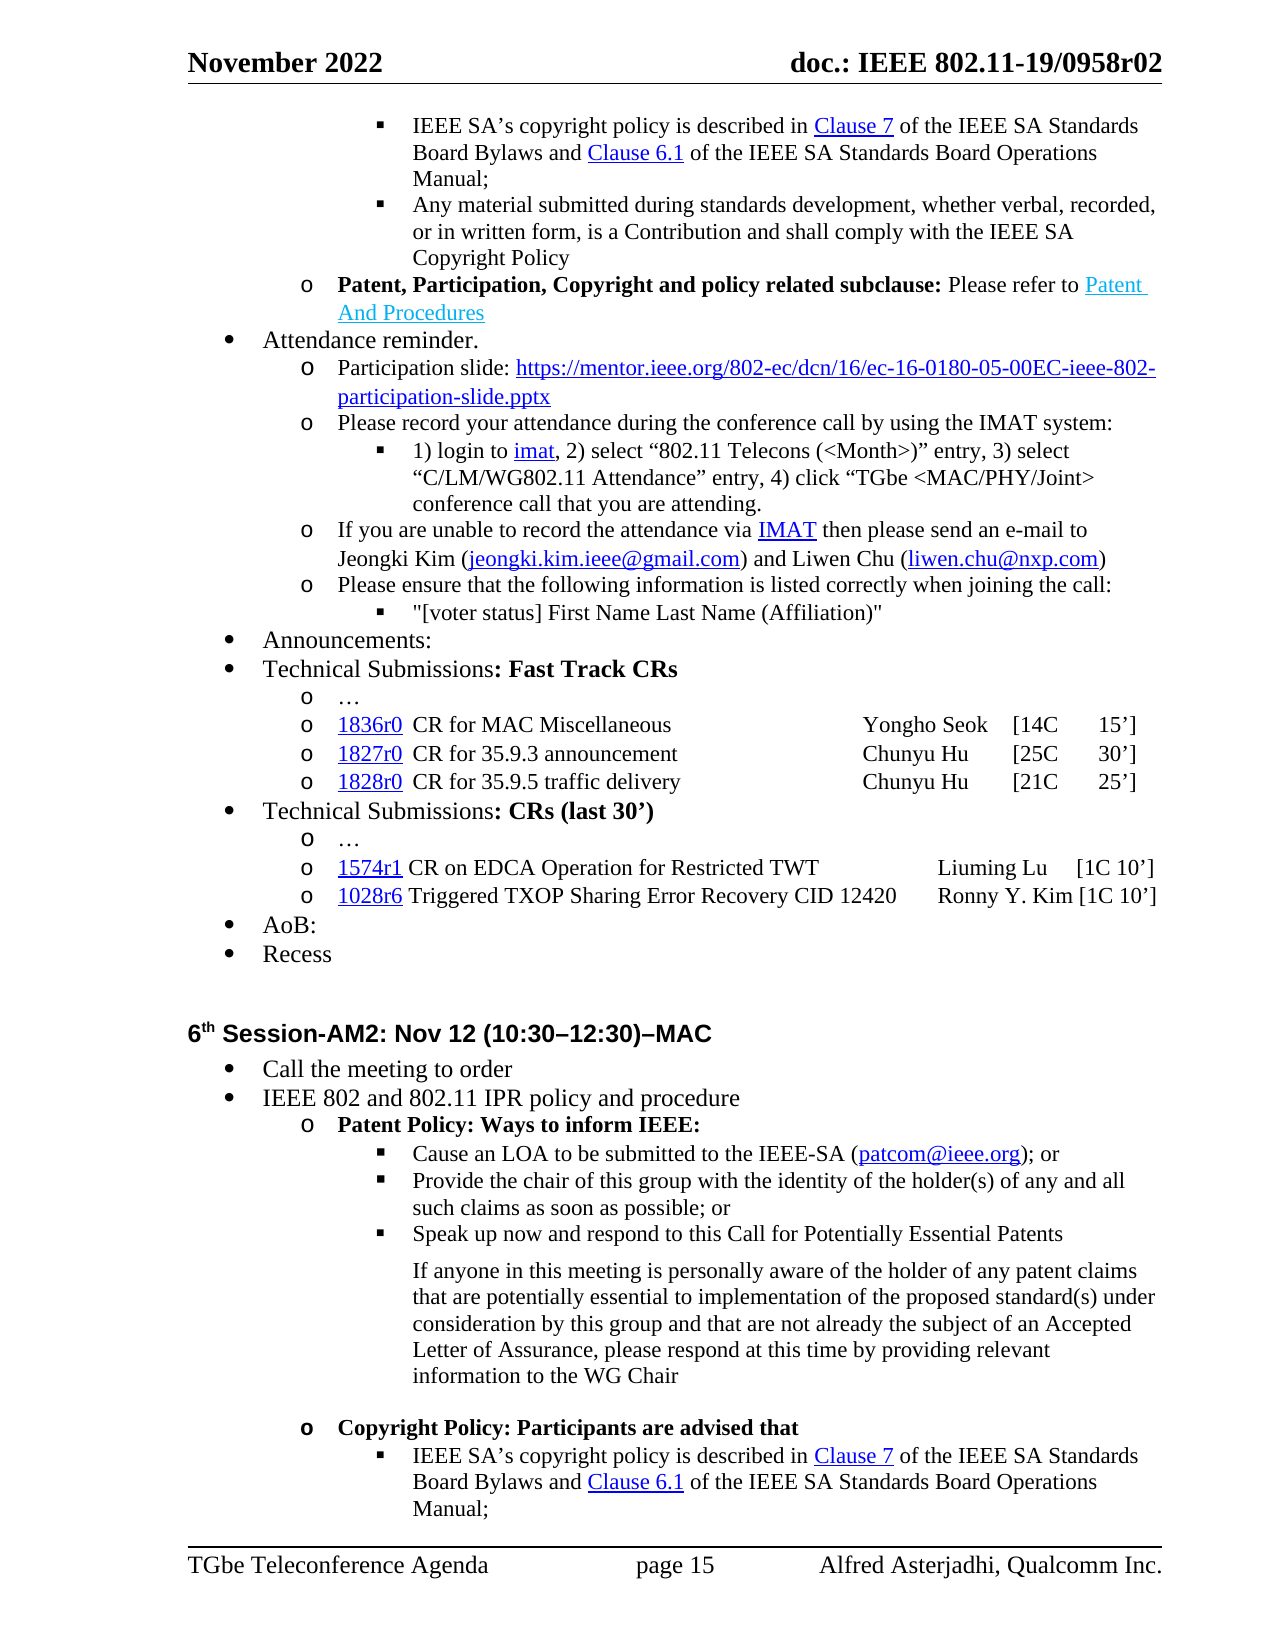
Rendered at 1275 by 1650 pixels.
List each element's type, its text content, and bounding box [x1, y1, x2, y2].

list … [300, 683, 1162, 711]
list Attendance reminder. [225, 325, 1162, 354]
list Speak up now and respond to this Call for Potentially Essential Patents [375, 1220, 1162, 1247]
list Call the meeting to order [225, 1054, 1162, 1083]
list Patent, Participation, Copyright and policy related subclause: Please refer to Patent And Procedures [300, 271, 1162, 325]
list 1574r1 CR on EDCA Operation for Restricted TWT Liuming Lu [1C 10’] [300, 854, 1162, 882]
list IEEE SA’s copyright policy is described in Clause 7 of the IEEE SA Standards Board Bylaws and Clause 6.1 of the IEEE SA Standards Board Operations Manual; [375, 1442, 1162, 1521]
list 1) login to imat, 2) select “802.11 Telecons (<Month>)” entry, 3) select “C/LM/WG802.11 Attendance” entry, 4) click “TGbe <MAC/PHY/Joint> conference call that you are attending. [375, 437, 1162, 516]
list Recess [225, 939, 1162, 968]
list AoB: [225, 910, 1162, 939]
list Patent Policy: Ways to inform IEEE: [300, 1111, 1162, 1140]
list Provide the chair of this group with the identity of the holder(s) of any and all such claims as soon as possible; or [375, 1167, 1162, 1220]
list Copyright Policy: Participants are advised that [300, 1414, 1162, 1442]
list 1827r0 CR for 35.9.3 announcement Chunyu Hu [25C 30’] [300, 739, 1162, 768]
list 1028r6 Triggered TXOP Sharing Error Recovery CID 12420 Ronny Y. Kim [1C 10’] [300, 882, 1162, 910]
list Any material submitted during standards development, whether verbal, recorded, or in written form, is a Contribution and shall comply with the IEEE SA Copyright Policy [375, 192, 1162, 271]
list IEEE SA’s copyright policy is described in Clause 7 of the IEEE SA Standards Board Bylaws and Clause 6.1 of the IEEE SA Standards Board Operations Manual; [375, 112, 1162, 192]
subtitle 6th Session-AM2: Nov 12 (10:30–12:30)–MAC [187, 1019, 1162, 1048]
list Participation slide: https://mentor.ieee.org/802-ec/dcn/16/ec-16-0180-05-00EC-ieee-802-participation-slide.pptx [300, 354, 1162, 409]
list Please record your attendance during the conference call by using the IMAT system: [300, 409, 1162, 437]
list 1828r0 CR for 35.9.5 traffic delivery Chunyu Hu [21C 25’] [300, 768, 1162, 796]
list … [300, 825, 1162, 854]
list Cause an LOA to be submitted to the IEEE-SA (patcom@ieee.org); or [375, 1140, 1162, 1167]
list Please ensure that the following information is listed correctly when joining the call: [300, 571, 1162, 599]
list IEEE 802 and 802.11 IPR policy and procedure [225, 1083, 1162, 1111]
list 1836r0 CR for MAC Miscellaneous Yongho Seok [14C 15’] [300, 711, 1162, 739]
list Announcements: [225, 626, 1162, 654]
list If anyone in this meeting is personally aware of the holder of any patent claims that are potentially essential to implementation of the proposed standard(s) under consideration by this group and that are not already the subject of an Accepted Letter of Assurance, please respond at this time by providing relevant information to the WG Chair [412, 1257, 1162, 1389]
list If you are unable to record the attendance via IMAT then please send an e-mail to Jeongki Kim (jeongki.kim.ieee@gmail.com) and Liwen Chu (liwen.chu@nxp.com) [300, 516, 1162, 571]
list Technical Submissions: Fast Track CRs [225, 654, 1162, 683]
list Technical Submissions: CRs (last 30’) [225, 796, 1162, 825]
list "[voter status] First Name Last Name (Affiliation)" [375, 599, 1162, 626]
